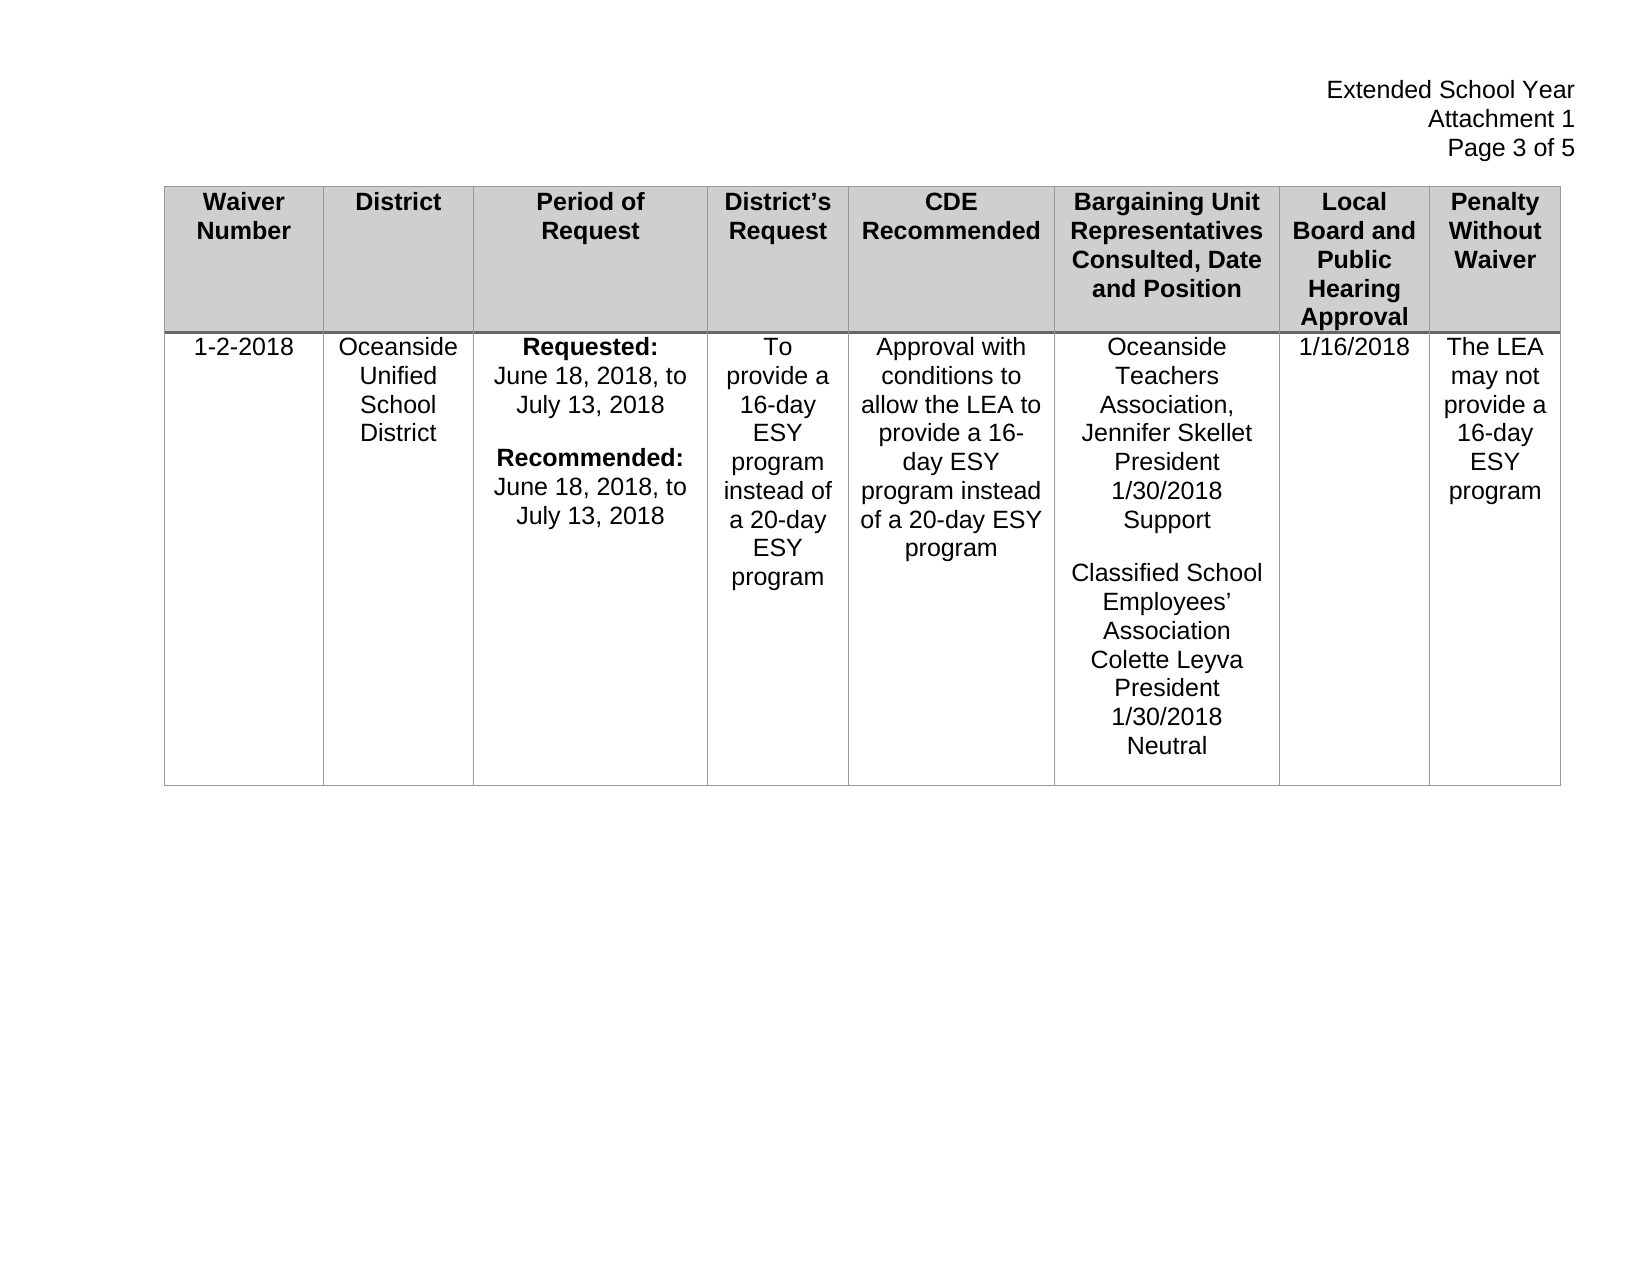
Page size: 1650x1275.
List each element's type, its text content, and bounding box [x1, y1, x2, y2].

table_cell To provide a 16-day ESY program instead of a 20-day ESY program [708, 334, 848, 784]
table_cell Requested: June 18, 2018, to July 13, 2018 Recommended: June 18, 2018, to July 13, 2018 [474, 334, 707, 784]
table_header District [324, 187, 473, 331]
table_cell Oceanside Teachers Association, Jennifer Skellet President 1/30/2018 Support Classified School Employees’ Association Colette Leyva President 1/30/2018 Neutral [1055, 334, 1279, 784]
table_header CDE Recommended [849, 187, 1054, 331]
table_cell The LEA may not provide a 16-day ESY program [1430, 334, 1560, 784]
table_cell Approval with conditions to allow the LEA to provide a 16-day ESY program instead of a 20-day ESY program [849, 334, 1054, 784]
table_cell 1/16/2018 [1280, 334, 1429, 784]
table_header Local Board and Public Hearing Approval [1280, 187, 1429, 331]
table_header Penalty Without Waiver [1430, 187, 1560, 331]
table_header District’s Request [708, 187, 848, 331]
table_header Waiver Number [165, 187, 323, 331]
table_cell 1-2-2018 [165, 334, 323, 784]
table_header Bargaining Unit Representatives Consulted, Date and Position [1055, 187, 1279, 331]
table_header Period of Request [474, 187, 707, 331]
table_cell Oceanside Unified School District [324, 334, 473, 784]
